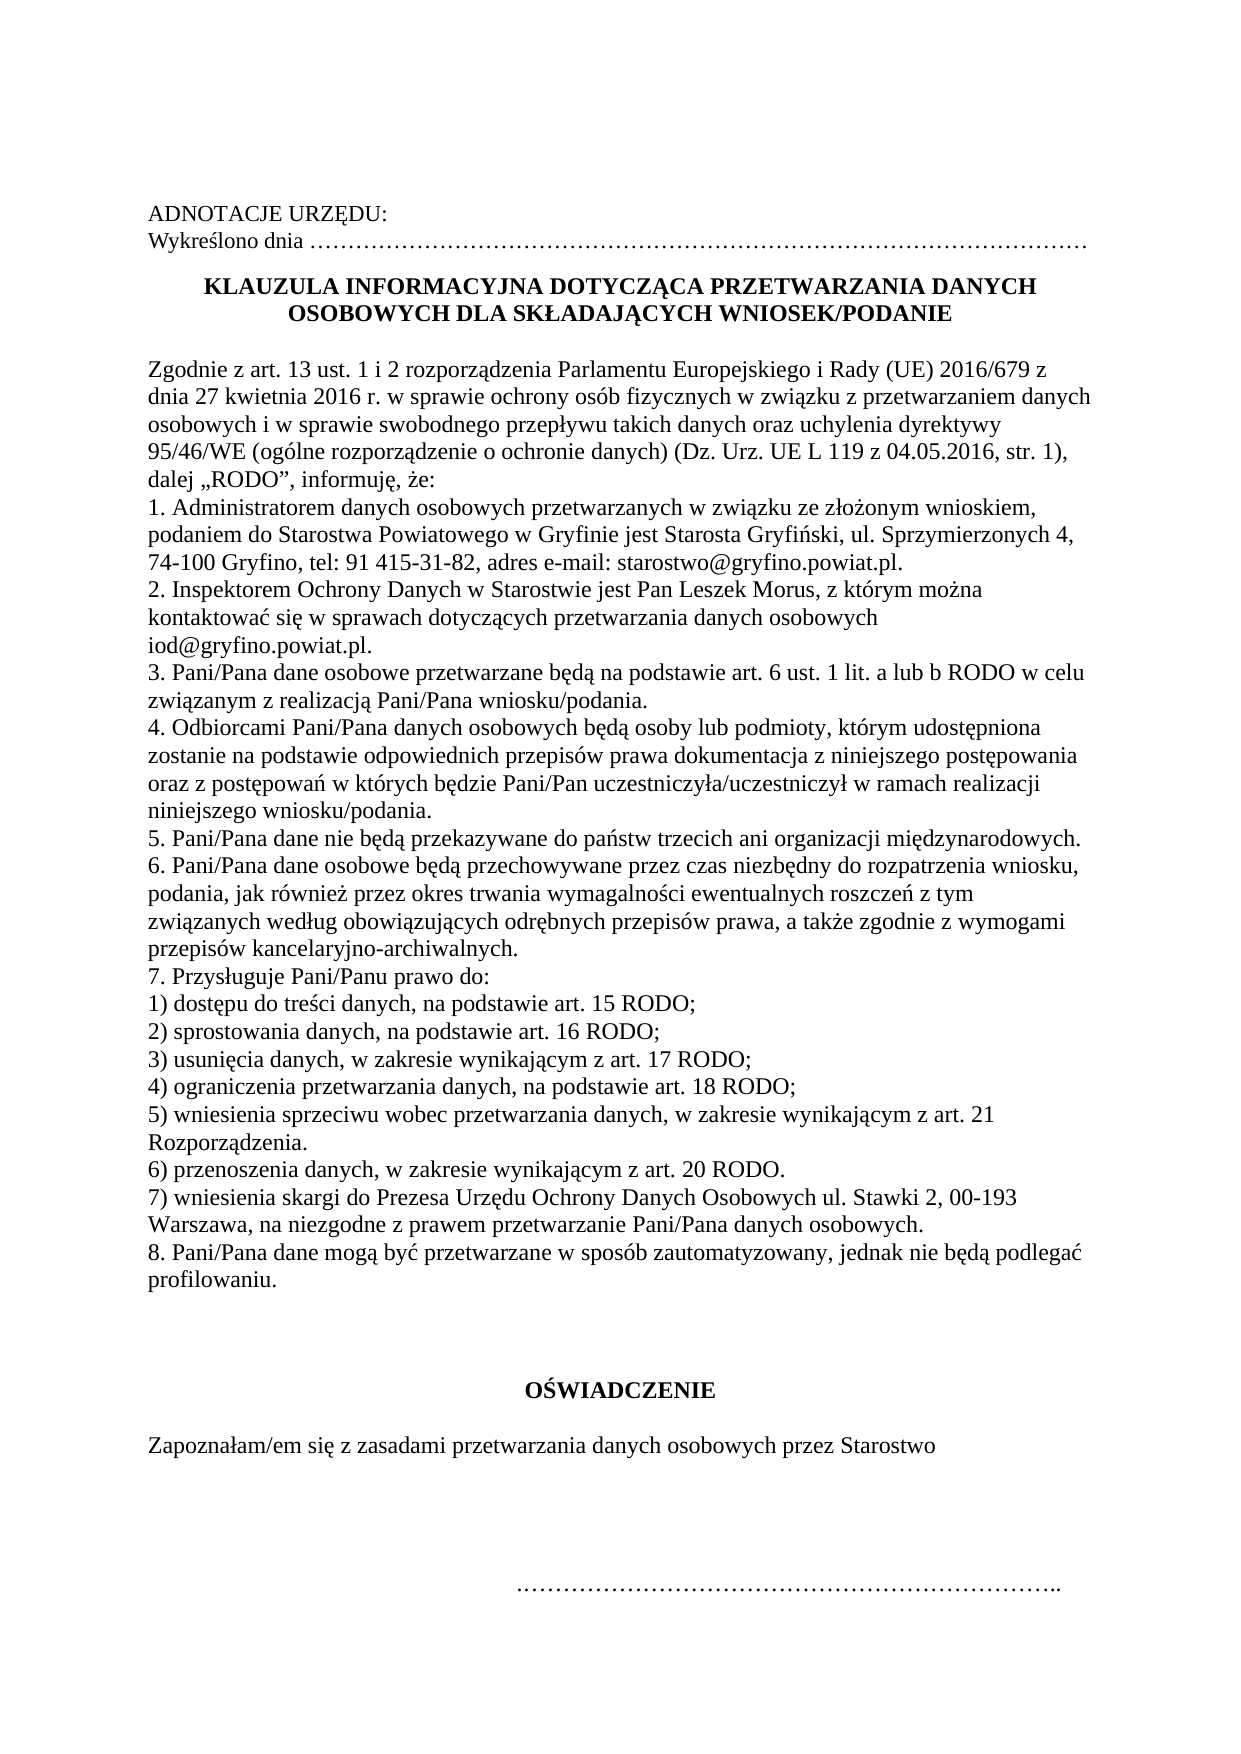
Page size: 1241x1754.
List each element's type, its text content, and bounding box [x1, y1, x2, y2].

text 3) usunięcia danych, w zakresie wynikającym z art. 17 RODO; [148, 1045, 1093, 1072]
text 2) sprostowania danych, na podstawie art. 16 RODO; [148, 1017, 1093, 1045]
text 5) wniesienia sprzeciwu wobec przetwarzania danych, w zakresie wynikającym z art. 21 Rozporządzenia. [148, 1100, 1093, 1155]
text 1. Administratorem danych osobowych przetwarzanych w związku ze złożonym wnioskiem, podaniem do Starostwa Powiatowego w Gryfinie jest Starosta Gryfiński, ul. Sprzymierzonych 4, 74-100 Gryfino, tel: 91 415-31-82, adres e-mail: starostwo@gryfino.powiat.pl. [148, 493, 1093, 575]
text 5. Pani/Pana dane nie będą przekazywane do państw trzecich ani organizacji międzynarodowych. [148, 824, 1093, 851]
text 7. Przysługuje Pani/Panu prawo do: [148, 962, 1093, 989]
text OŚWIADCZENIE [148, 1376, 1093, 1403]
text 8. Pani/Pana dane mogą być przetwarzane w sposób zautomatyzowany, jednak nie będą podlegać profilowaniu. [148, 1238, 1093, 1293]
text 4. Odbiorcami Pani/Pana danych osobowych będą osoby lub podmioty, którym udostępniona zostanie na podstawie odpowiednich przepisów prawa dokumentacja z niniejszego postępowania oraz z postępowań w których będzie Pani/Pan uczestniczyła/uczestniczył w ramach realizacji niniejszego wniosku/podania. [148, 713, 1093, 824]
text 7) wniesienia skargi do Prezesa Urzędu Ochrony Danych Osobowych ul. Stawki 2, 00-193 Warszawa, na niezgodne z prawem przetwarzanie Pani/Pana danych osobowych. [148, 1183, 1093, 1238]
text 3. Pani/Pana dane osobowe przetwarzane będą na podstawie art. 6 ust. 1 lit. a lub b RODO w celu związanym z realizacją Pani/Pana wniosku/podania. [148, 658, 1093, 713]
text Zgodnie z art. 13 ust. 1 i 2 rozporządzenia Parlamentu Europejskiego i Rady (UE) 2016/679 z dnia 27 kwietnia 2016 r. w sprawie ochrony osób fizycznych w związku z przetwarzaniem danych osobowych i w sprawie swobodnego przepływu takich danych oraz uchylenia dyrektywy 95/46/WE (ogólne rozporządzenie o ochronie danych) (Dz. Urz. UE L 119 z 04.05.2016, str. 1), dalej „RODO”, informuję, że: [148, 354, 1093, 493]
text ADNOTACJE URZĘDU: [148, 200, 1093, 227]
text 1) dostępu do treści danych, na podstawie art. 15 RODO; [148, 989, 1093, 1017]
text Zapoznałam/em się z zasadami przetwarzania danych osobowych przez Starostwo [148, 1431, 1093, 1459]
text KLAUZULA INFORMACYJNA DOTYCZĄCA PRZETWARZANIA DANYCH OSOBOWYCH DLA SKŁADAJĄCYCH WNIOSEK/PODANIE [148, 272, 1093, 327]
text Wykreślono dnia ………………………………………………………………………………………… [148, 227, 1093, 253]
text 4) ograniczenia przetwarzania danych, na podstawie art. 18 RODO; [148, 1072, 1093, 1100]
text 2. Inspektorem Ochrony Danych w Starostwie jest Pan Leszek Morus, z którym można kontaktować się w sprawach dotyczących przetwarzania danych osobowych iod@gryfino.powiat.pl. [148, 575, 1093, 658]
text .………………………………………………………….. [443, 1569, 1093, 1597]
text 6) przenoszenia danych, w zakresie wynikającym z art. 20 RODO. [148, 1155, 1093, 1183]
text 6. Pani/Pana dane osobowe będą przechowywane przez czas niezbędny do rozpatrzenia wniosku, podania, jak również przez okres trwania wymagalności ewentualnych roszczeń z tym związanych według obowiązujących odrębnych przepisów prawa, a także zgodnie z wymogami przepisów kancelaryjno-archiwalnych. [148, 851, 1093, 962]
